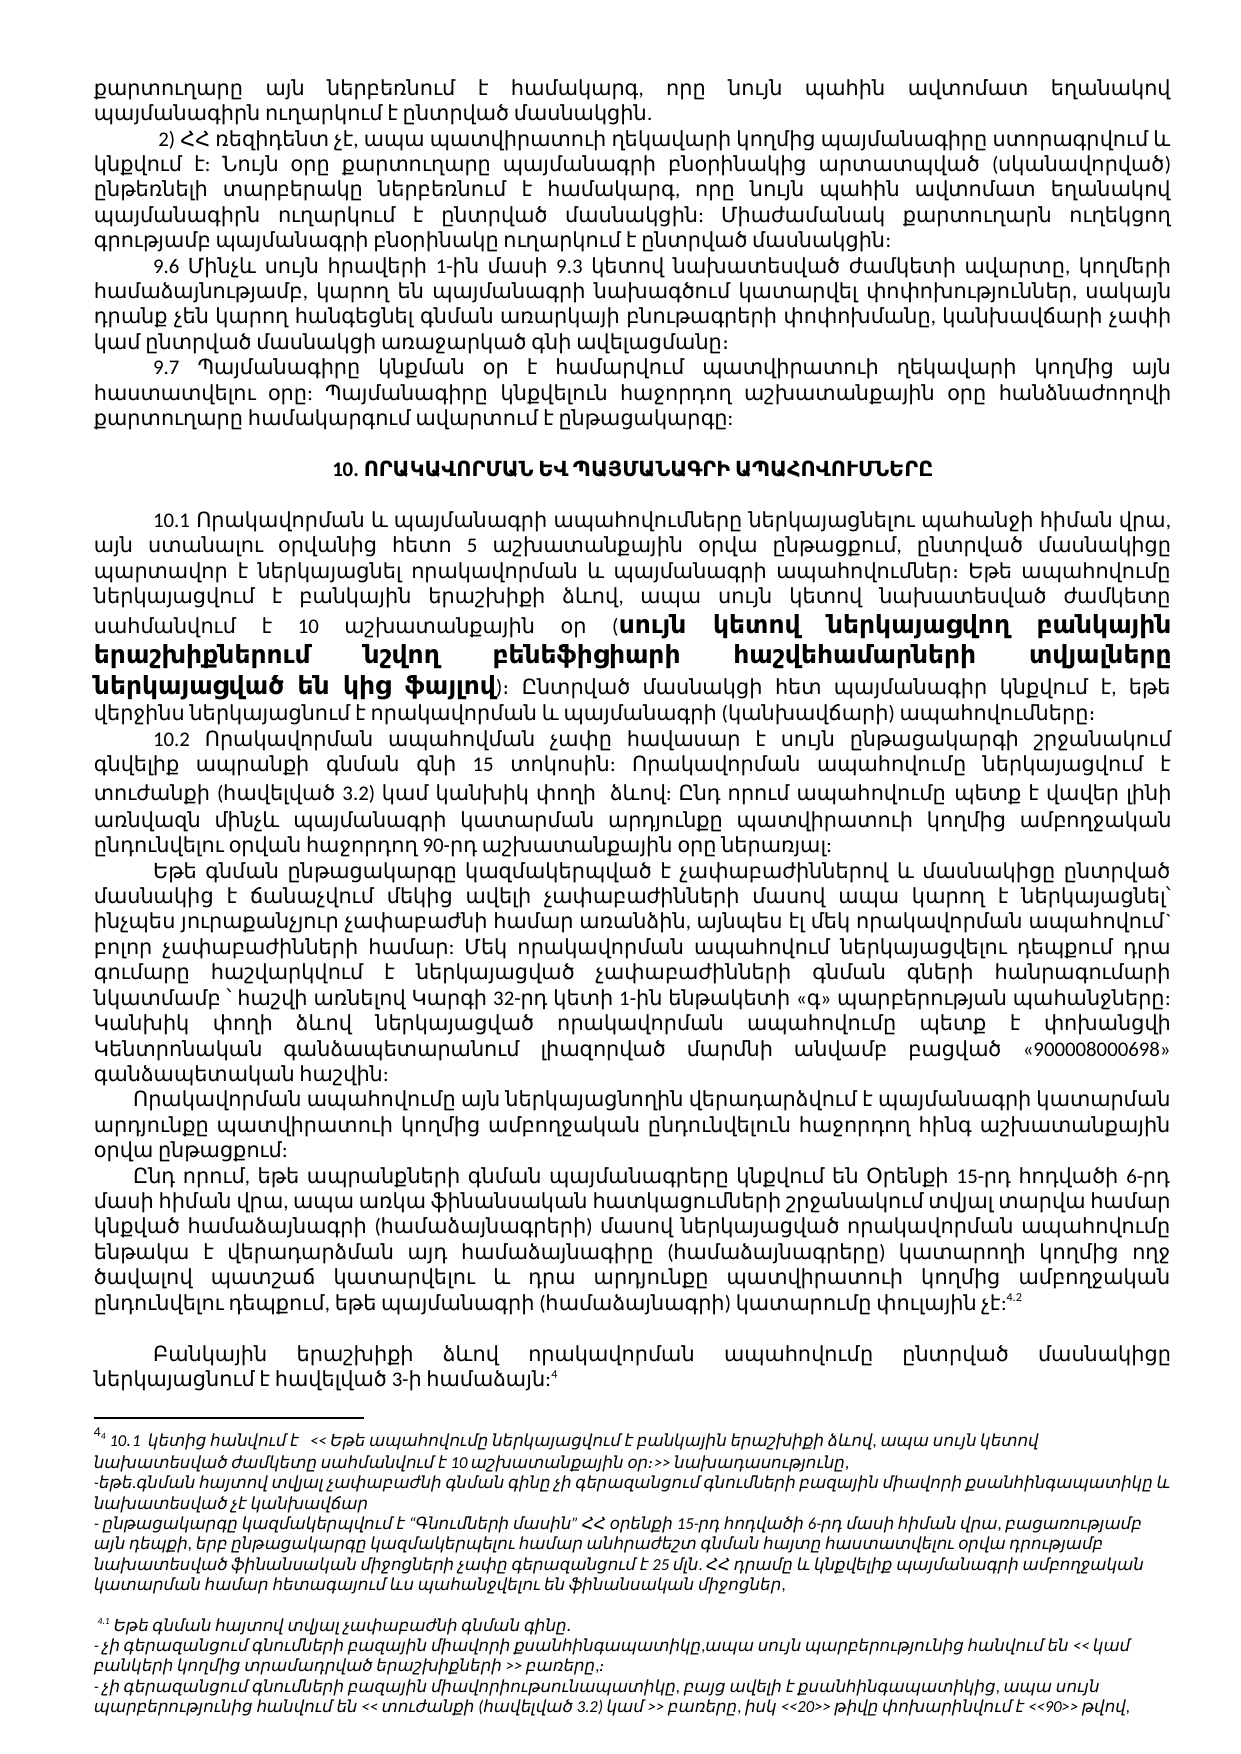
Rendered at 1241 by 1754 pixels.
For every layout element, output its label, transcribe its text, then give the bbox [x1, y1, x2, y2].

text Եթե գնման ընթացակարգը կազմակերպված է չափաբաժիններով և մասնակիցը ընտրված մասնակից է ճանաչվում մեկից ավելի չափաբաժինների մասով ապա կարող է ներկայացնել՝ ինչպես յուրաքանչյուր չափաբաժնի համար առանձին, այնպես էլ մեկ որակավորման ապահովում` բոլոր չափաբաժինների համար: Մեկ որակավորման ապահովում ներկայացվելու դեպքում դրա գումարը հաշվարկվում է ներկայացված չափաբաժինների գնման գների հանրագումարի նկատմամբ ՝ հաշվի առնելով Կարգի 32-րդ կետի 1-ին ենթակետի «գ» պարբերության պահանջները: Կանխիկ փողի ձևով ներկայացված որակավորման ապահովումը պետք է փոխանցվի Կենտրոնական գանձապետարանում լիազորված մարմնի անվամբ բացված «900008000698» գանձապետական հաշվին: [94, 858, 1171, 1087]
text Ընդ որում, եթե ապրանքների գնման պայմանագրերը կնքվում են Օրենքի 15-րդ հոդվածի 6-րդ մասի հիման վրա, ապա առկա ֆինանսական հատկացումների շրջանակում տվյալ տարվա համար կնքված համաձայնագրի (համաձայնագրերի) մասով ներկայացված որակավորման ապահովումը ենթակա է վերադարձման այդ համաձայնագիրը (համաձայնագրերը) կատարողի կողմից ողջ ծավալով պատշաճ կատարվելու և դրա արդյունքը պատվիրատուի կողմից ամբողջական ընդունվելու դեպքում, եթե պայմանագրի (համաձայնագրի) կատարումը փուլային չէ:4.2 [94, 1163, 1171, 1315]
text 9.6 Մինչև սույն հրավերի 1-ին մասի 9.3 կետով նախատեսված ժամկետի ավարտը, կողմերի համաձայնությամբ, կարող են պայմանագրի նախագծում կատարվել փոփոխություններ, սակայն դրանք չեն կարող հանգեցնել գնման առարկայի բնութագրերի փոփոխմանը, կանխավճարի չափի կամ ընտրված մասնակցի առաջարկած գնի ավելացմանը։ [94, 253, 1171, 354]
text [94, 75, 1171, 126]
text 10.1 Որակավորման և պայմանագրի ապահովումները ներկայացնելու պահանջի հիման վրա, այն ստանալու օրվանից հետո 5 աշխատանքային օրվա ընթացքում, ընտրված մասնակիցը պարտավոր է ներկայացնել որակավորման և պայմանագրի ապահովումներ։ Եթե ապահովումը ներկայացվում է բանկային երաշխիքի ձևով, ապա սույն կետով նախատեսված ժամկետը սահմանվում է 10 աշխատանքային օր (սույն կետով ներկայացվող բանկային երաշխիքներում նշվող բենեֆիցիարի հաշվեհամարների տվյալները ներկայացված են կից ֆայլով)։ Ընտրված մասնակցի հետ պայմանագիր կնքվում է, եթե վերջինս ներկայացնում է որակավորման և պայմանագրի (կանխավճարի) ապահովումները։ [94, 507, 1171, 726]
text 2) ՀՀ ռեզիդենտ չէ, ապա պատվիրատուի ղեկավարի կողմից պայմանագիրը ստորագրվում և կնքվում է: Նույն օրը քարտուղարը պայմանագրի բնօրինակից արտատպված (սկանավորված) ընթեռնելի տարբերակը ներբեռնում է համակարգ, որը նույն պահին ավտոմատ եղանակով պայմանագիրն ուղարկում է ընտրված մասնակցին: Միաժամանակ քարտուղարն ուղեկցող գրությամբ պայմանագրի բնօրինակը ուղարկում է ընտրված մասնակցին: [94, 126, 1171, 253]
text 10. ՈՐԱԿԱՎՈՐՄԱՆ ԵՎ ՊԱՅՄԱՆԱԳՐԻ ԱՊԱՀՈՎՈՒՄՆԵՐԸ [94, 456, 1171, 482]
text Որակավորման ապահովումը այն ներկայացնողին վերադարձվում է պայմանագրի կատարման արդյունքը պատվիրատուի կողմից ամբողջական ընդունվելուն հաջորդող հինգ աշխատանքային օրվա ընթացքում: [94, 1087, 1171, 1163]
text Բանկային երաշխիքի ձևով որակավորման ապահովումը ընտրված մասնակիցը ներկայացնում է հավելված 3-ի համաձայն: [94, 1341, 1171, 1392]
text 9.7 Պայմանագիրը կնքման օր է համարվում պատվիրատուի ղեկավարի կողմից այն հաստատվելու օրը: Պայմանագիրը կնքվելուն հաջորդող աշխատանքային օրը հանձնաժողովի քարտուղարը համակարգում ավարտում է ընթացակարգը: [94, 354, 1171, 431]
text 10.2 Որակավորման ապահովման չափը հավասար է սույն ընթացակարգի շրջանակում գնվելիք ապրանքի գնման գնի 15 տոկոսին: Որակավորման ապահովումը ներկայացվում է տուժանքի (հավելված 3.2) կամ կանխիկ փողի ձևով: Ընդ որում ապահովումը պետք է վավեր լինի առնվազն մինչև պայմանագրի կատարման արդյունքը պատվիրատուի կողմից ամբողջական ընդունվելու օրվան հաջորդող 90-րդ աշխատանքային օրը ներառյալ: [94, 726, 1171, 858]
